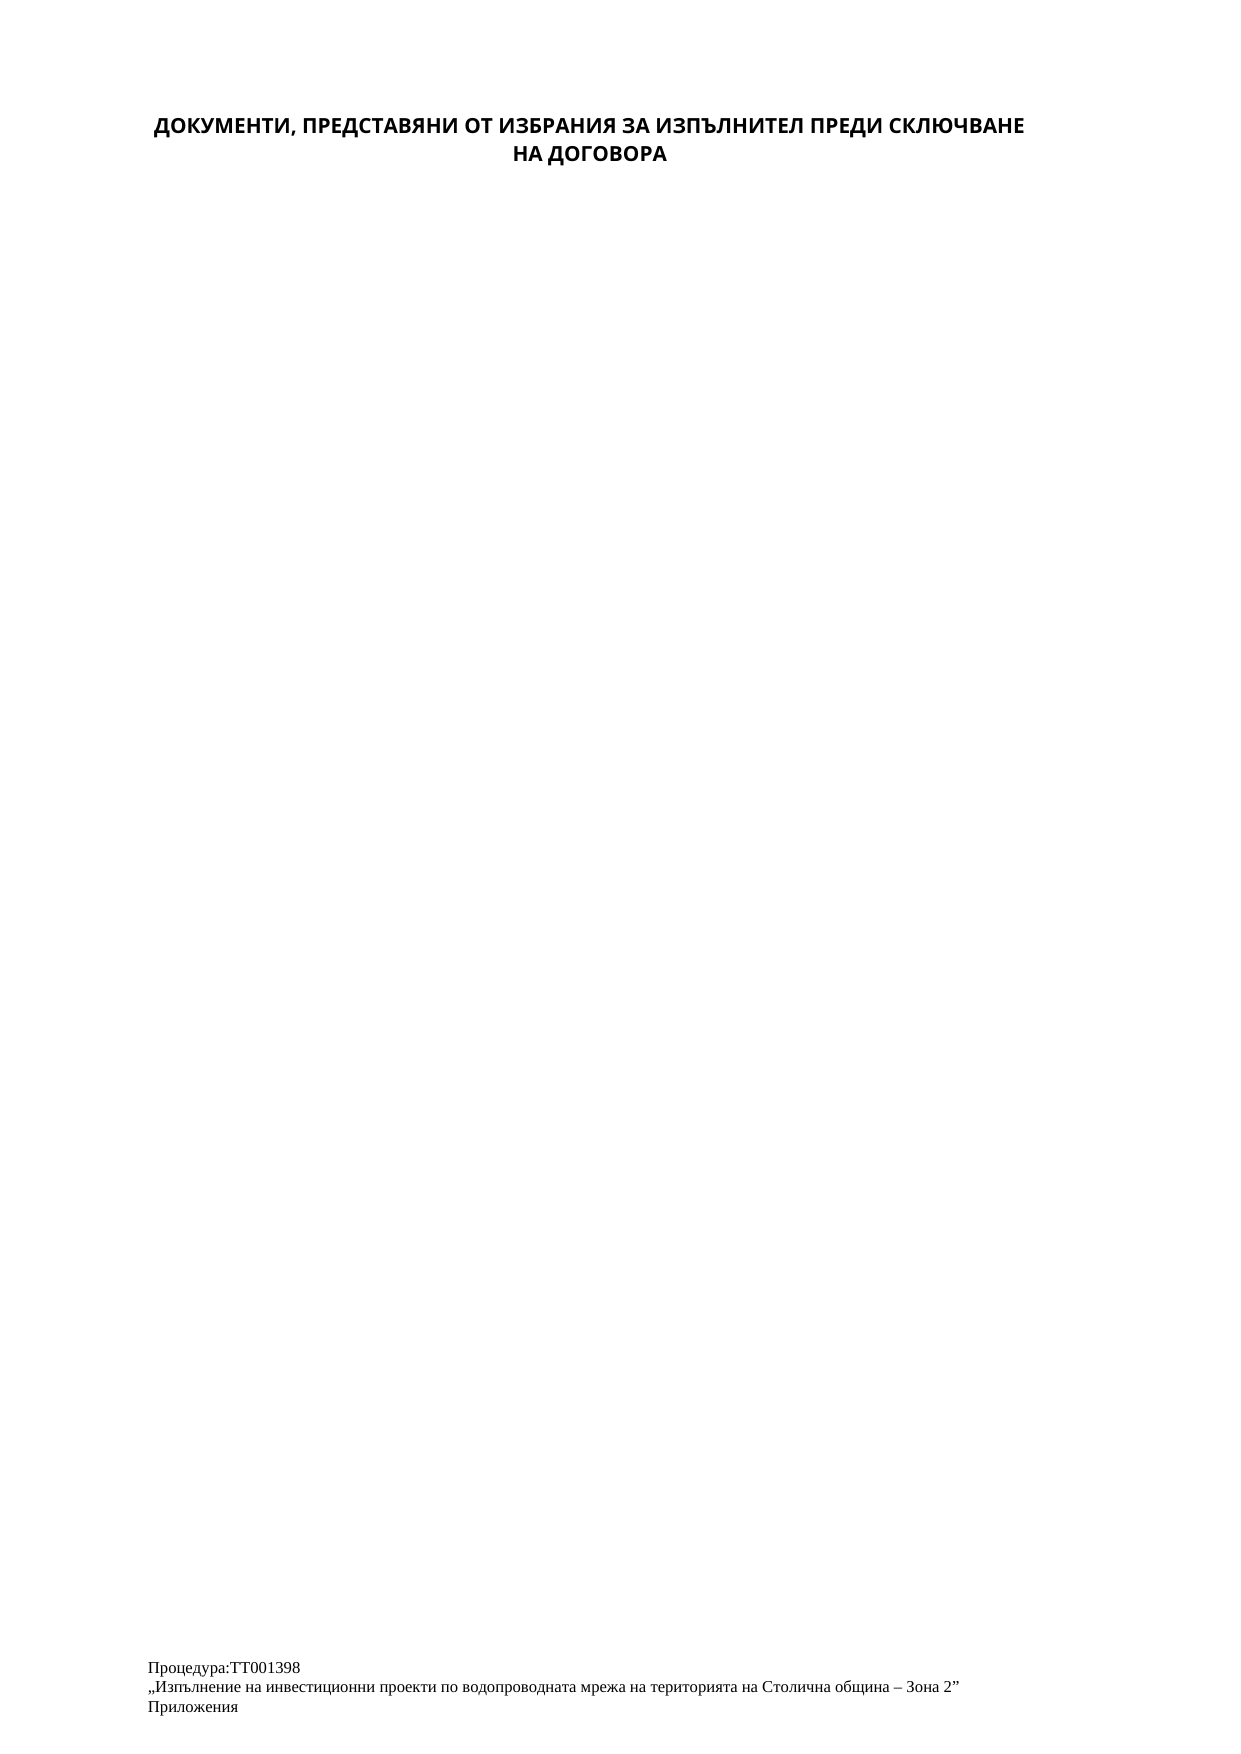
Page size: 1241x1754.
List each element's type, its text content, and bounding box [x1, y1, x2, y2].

text ДОКУМЕНТИ, ПРЕДСТАВЯНИ ОТ ИЗБРАНИЯ ЗА ИЗПЪЛНИТЕЛ ПРЕДИ СКЛЮЧВАНЕ НА ДОГОВОРА [148, 111, 1031, 168]
